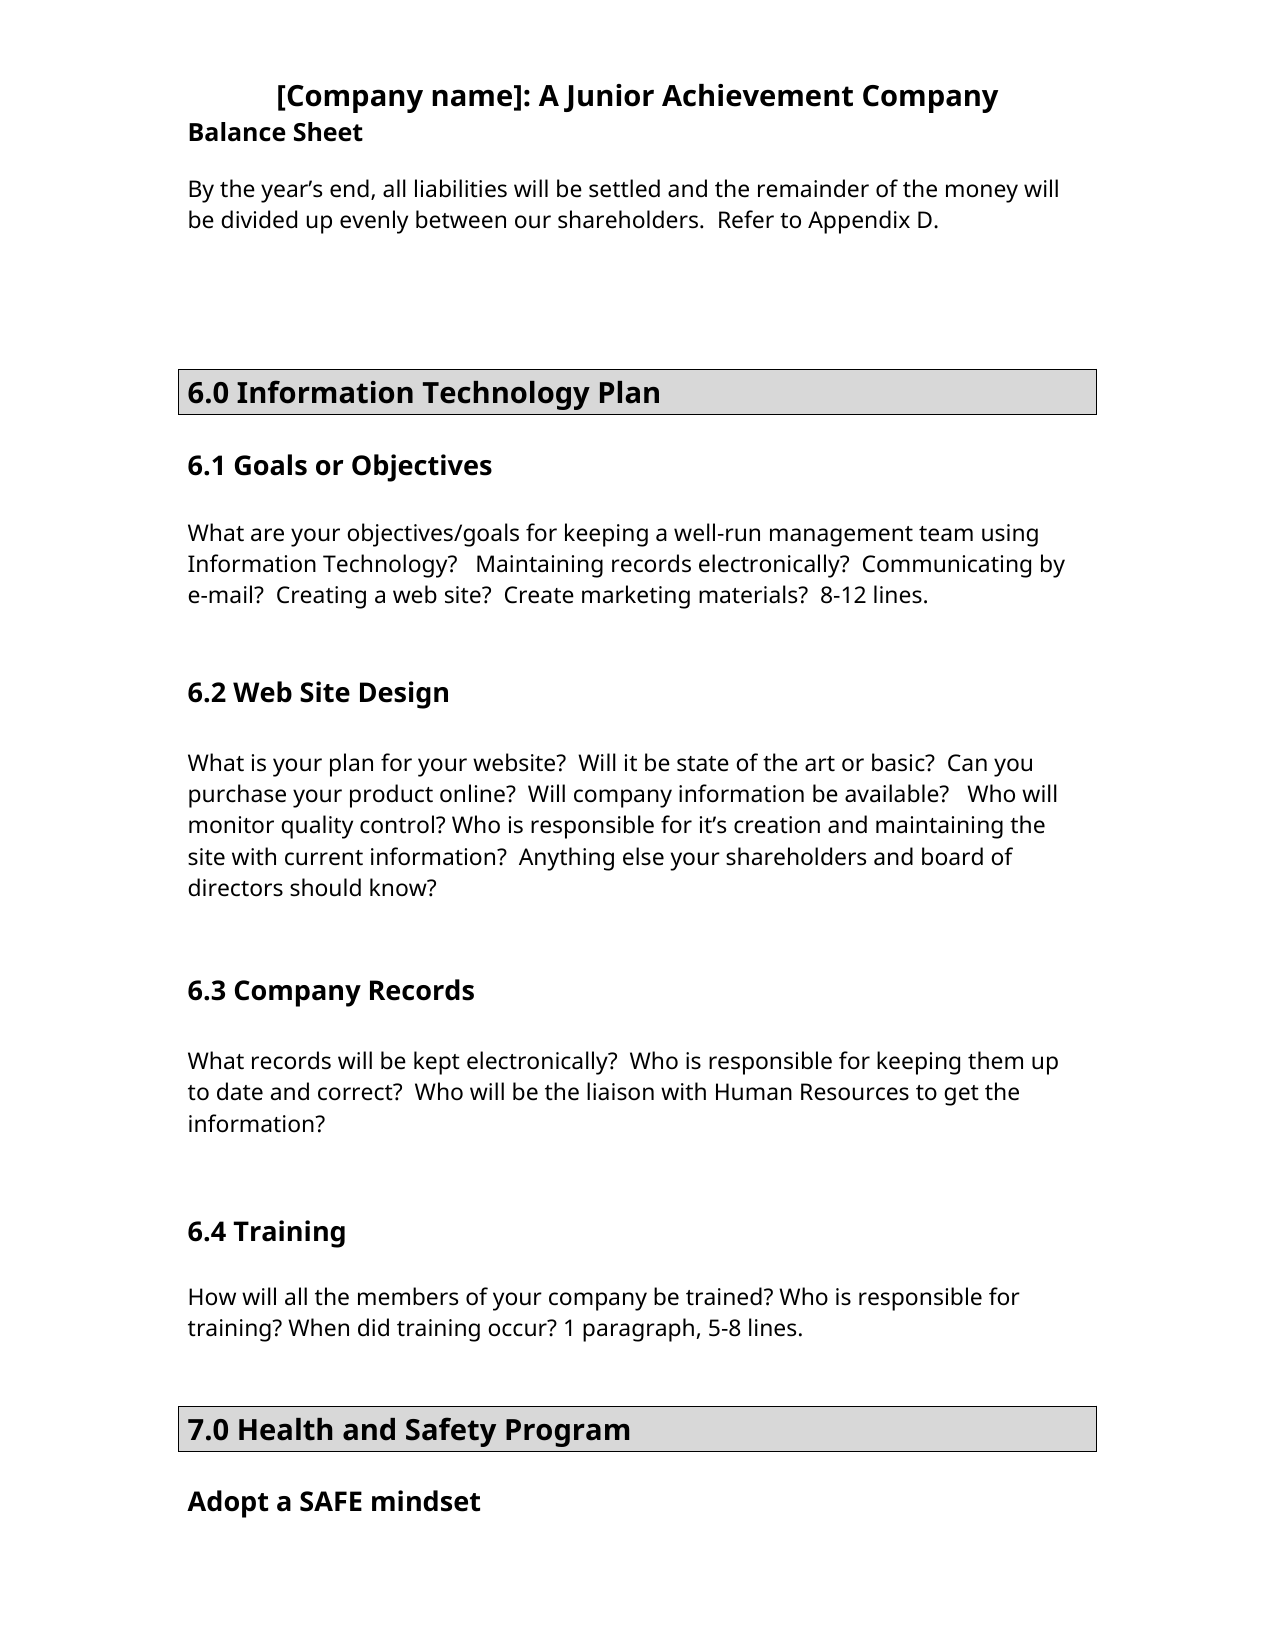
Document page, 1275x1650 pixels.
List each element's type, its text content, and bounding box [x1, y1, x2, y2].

text What are your objectives/goals for keeping a well-run management team using Information Technology? Maintaining records electronically? Communicating by e-mail? Creating a web site? Create marketing materials? 8-12 lines. [187, 517, 1087, 611]
text What records will be kept electronically? Who is responsible for keeping them up to date and correct? Who will be the liaison with Human Resources to get the information? [187, 1045, 1087, 1139]
text 6.1 Goals or Objectives [187, 446, 1087, 483]
text How will all the members of your company be trained? Who is responsible for training? When did training occur? 1 paragraph, 5-8 lines. [187, 1281, 1087, 1343]
text What is your plan for your website? Will it be state of the art or basic? Can you purchase your product online? Will company information be available? Who will monitor quality control? Who is responsible for it’s creation and maintaining the site with current information? Anything else your shareholders and board of directors should know? [187, 747, 1087, 903]
subtitle 6.0 Information Technology Plan [179, 370, 1096, 414]
text Adopt a SAFE mindset [187, 1483, 1087, 1520]
subtitle 7.0 Health and Safety Program [179, 1407, 1096, 1451]
text By the year’s end, all liabilities will be settled and the remainder of the money will be divided up evenly between our shareholders. Refer to Appendix D. [187, 173, 1087, 235]
subtitle Balance Sheet [187, 115, 1087, 149]
text 6.4 Training [187, 1212, 1087, 1249]
text 6.2 Web Site Design [187, 673, 1087, 710]
text 6.3 Company Records [187, 971, 1087, 1008]
